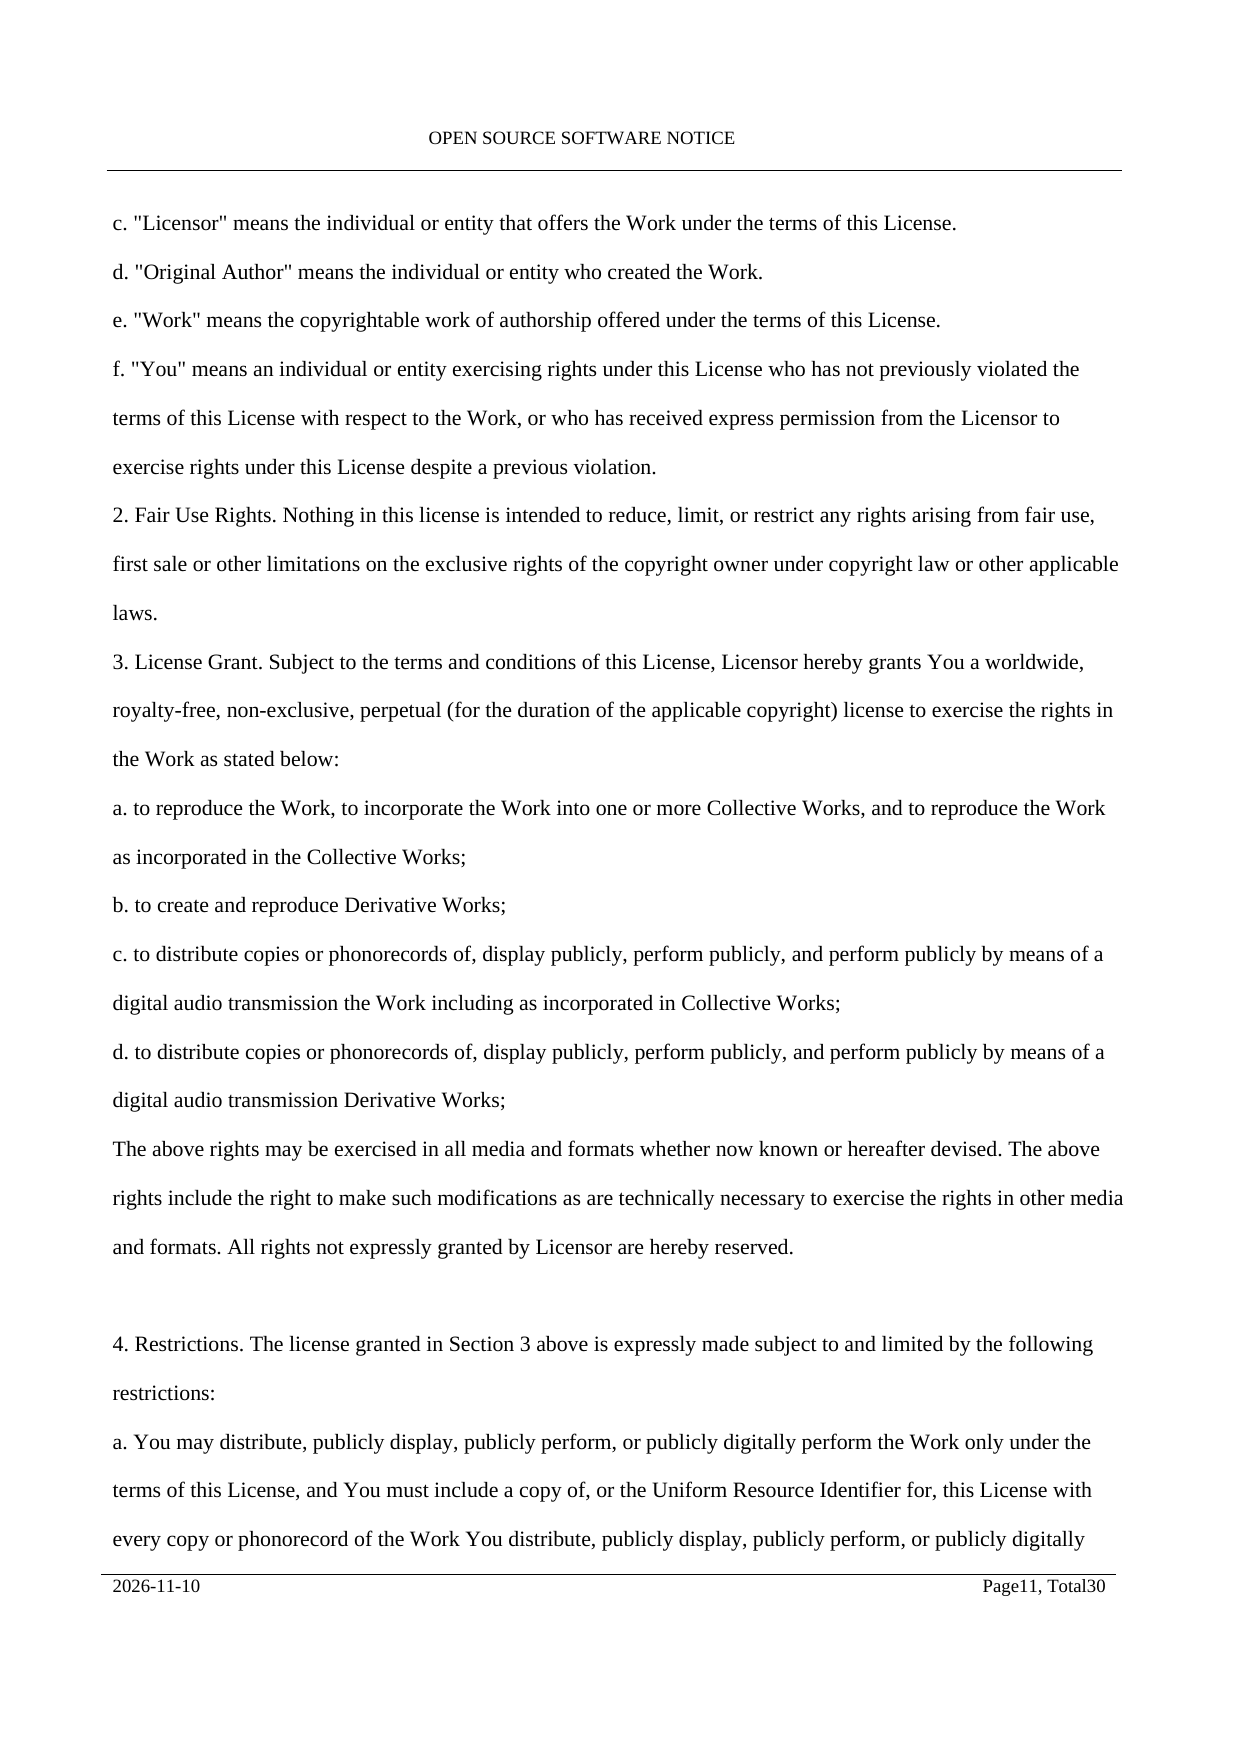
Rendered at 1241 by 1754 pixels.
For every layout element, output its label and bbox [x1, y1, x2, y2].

text [112, 206, 1128, 1555]
